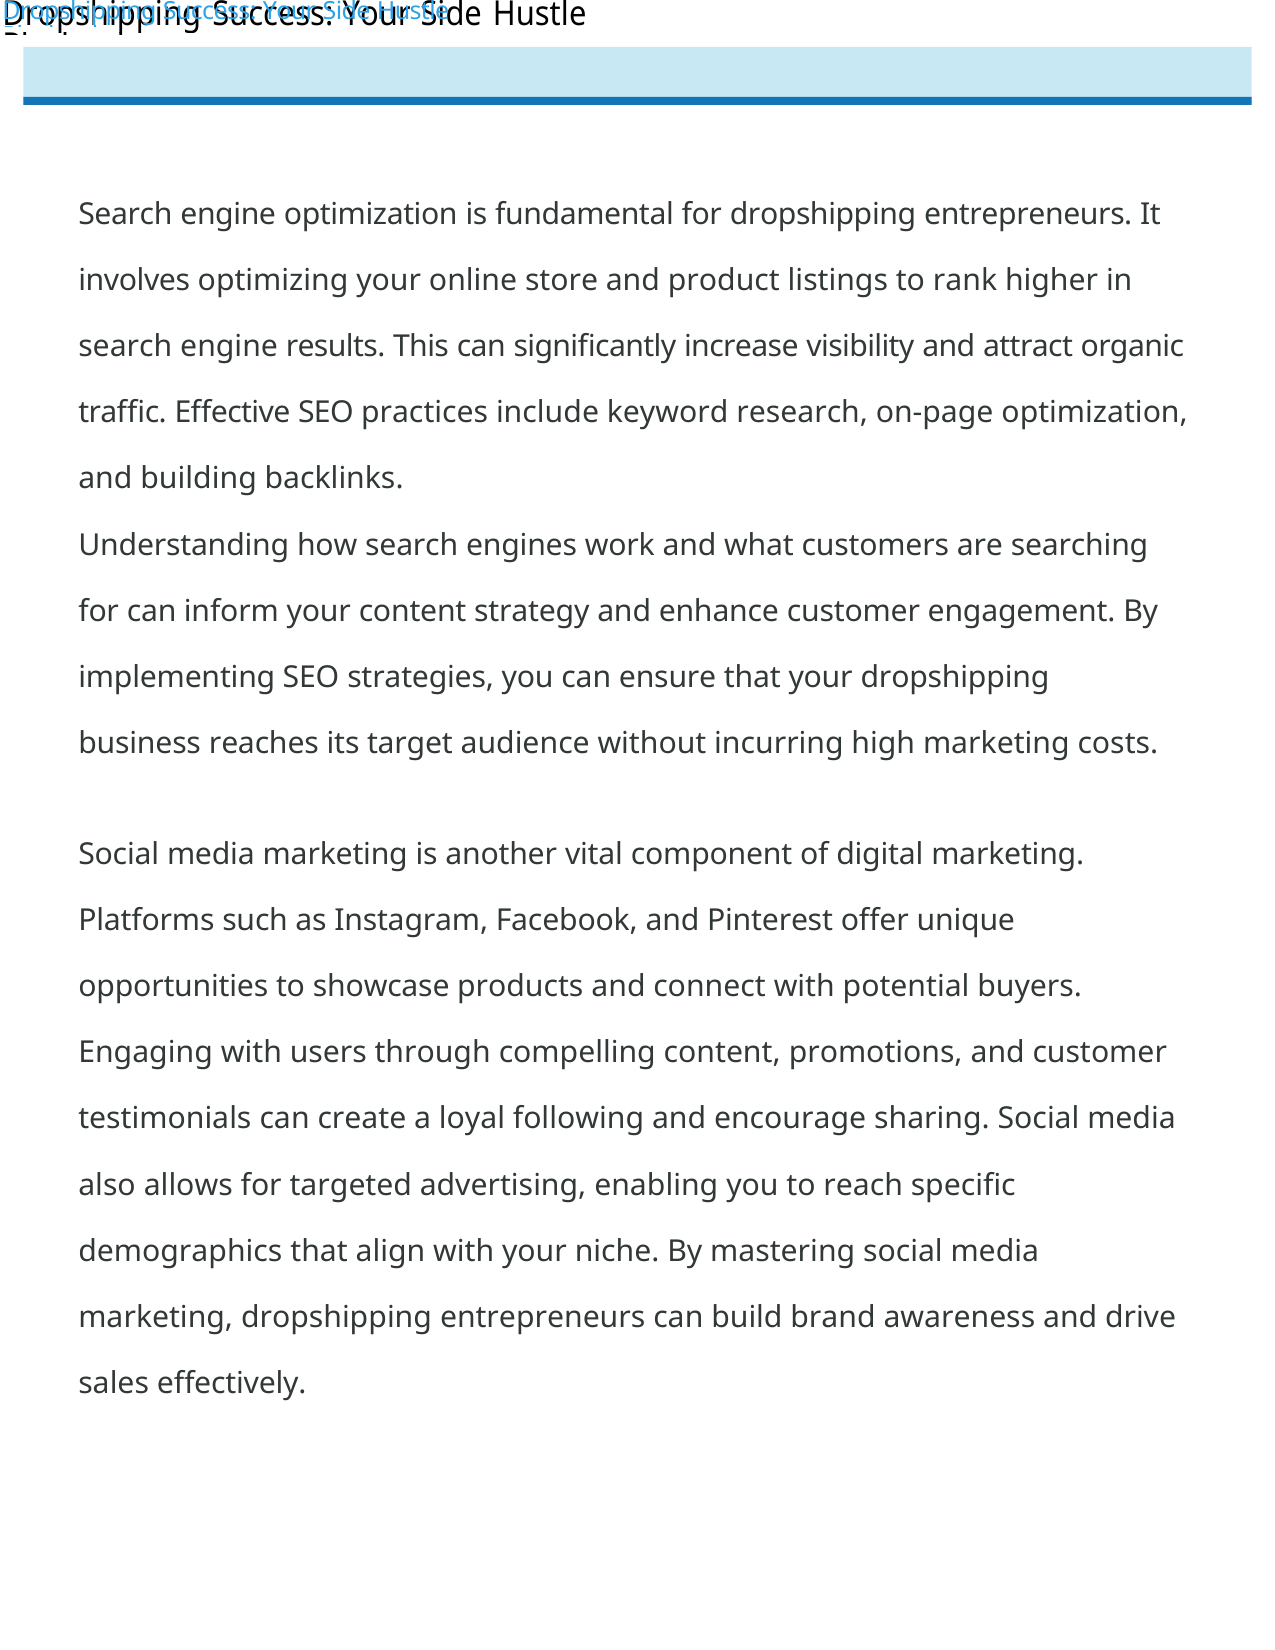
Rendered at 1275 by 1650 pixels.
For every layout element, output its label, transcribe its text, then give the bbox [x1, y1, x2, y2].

text Understanding how search engines work and what customers are searching for can inform your content strategy and enhance customer engagement. By implementing SEO strategies, you can ensure that your dropshipping business reaches its target audience without incurring high marketing costs. [78, 523, 1161, 762]
text Search engine optimization is fundamental for dropshipping entrepreneurs. It involves optimizing your online store and product listings to rank higher in search engine results. This can significantly increase visibility and attract organic traffic. Effective SEO practices include keyword research, on-page optimization, and building backlinks. [78, 192, 1194, 498]
text Social media marketing is another vital component of digital marketing. Platforms such as Instagram, Facebook, and Pinterest offer unique opportunities to showcase products and connect with potential buyers. Engaging with users through compelling content, promotions, and customer testimonials can create a loyal following and encourage sharing. Social media also allows for targeted advertising, enabling you to reach specific demographics that align with your niche. By mastering social media marketing, dropshipping entrepreneurs can build brand awareness and drive sales effectively. [78, 832, 1196, 1402]
